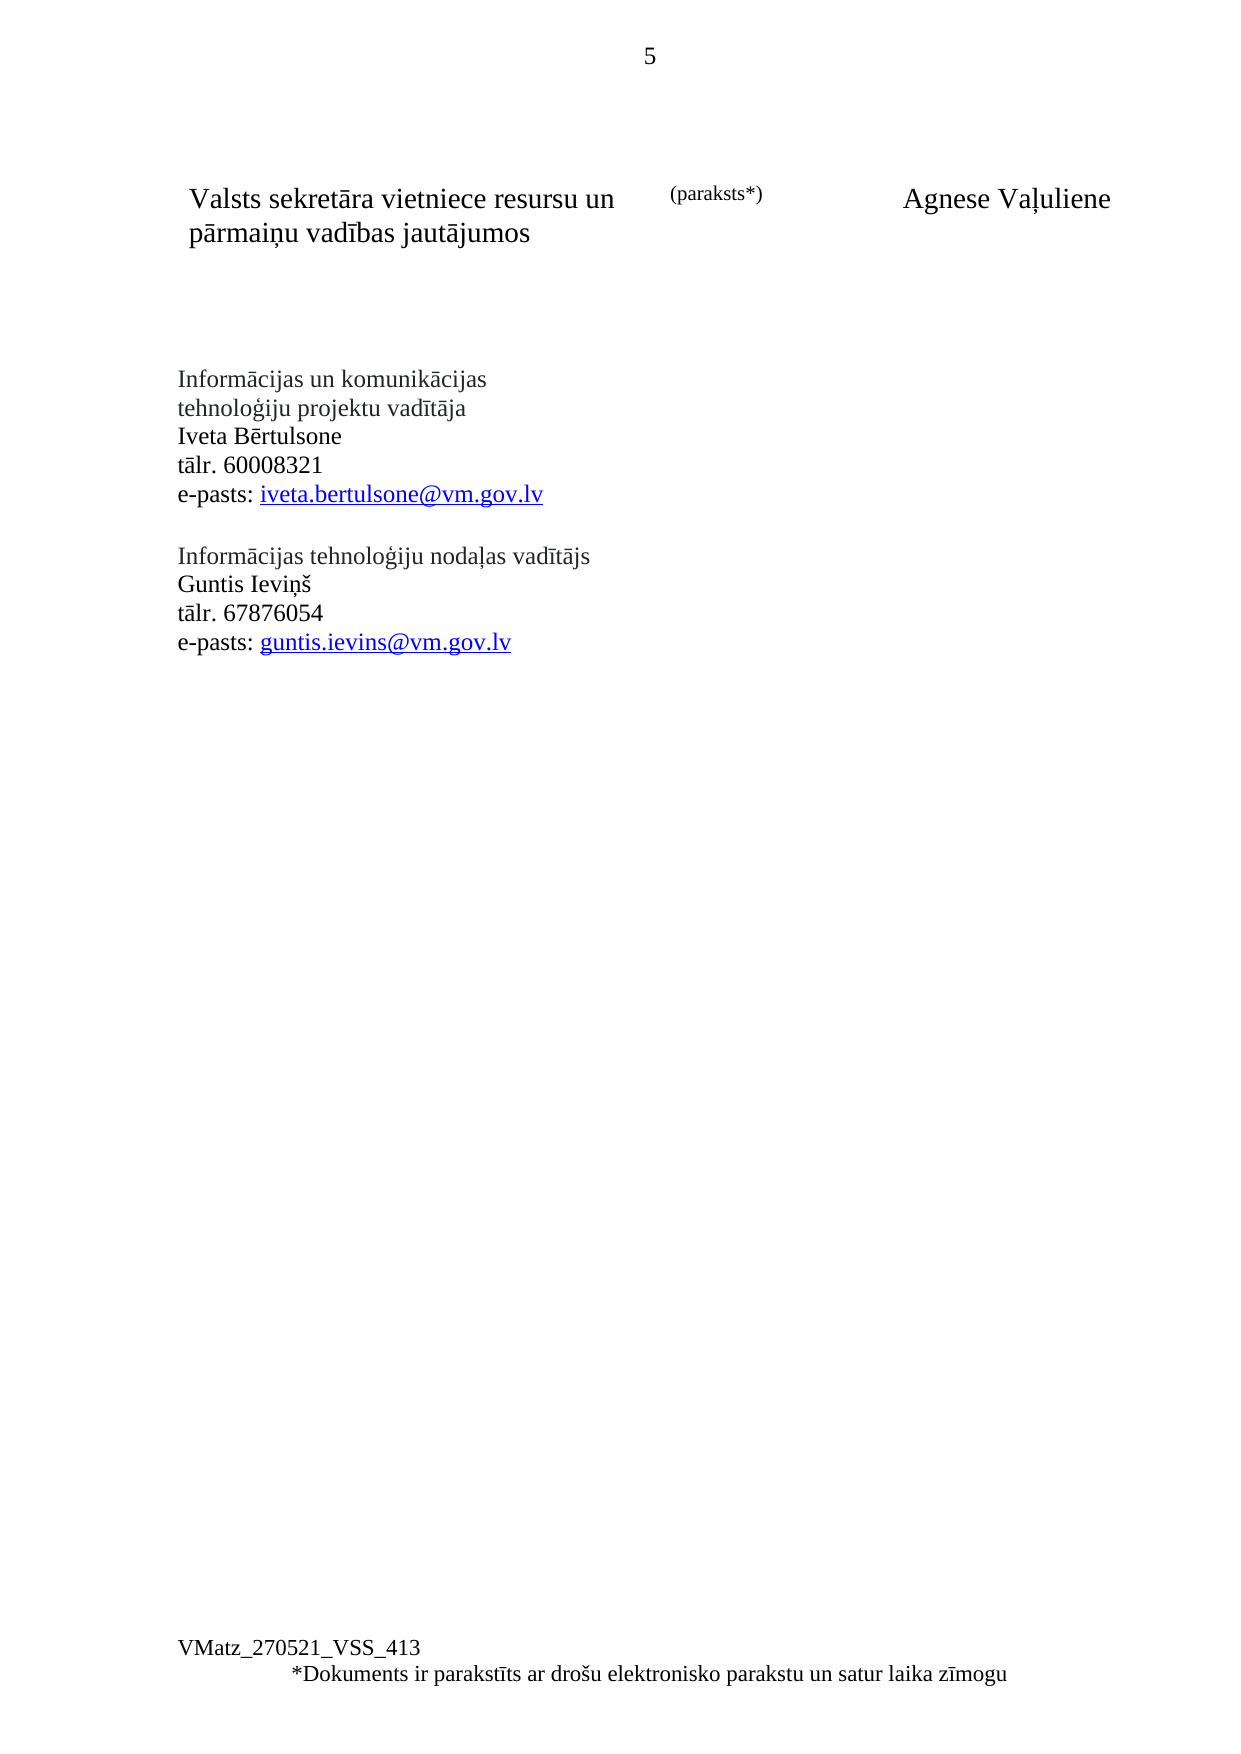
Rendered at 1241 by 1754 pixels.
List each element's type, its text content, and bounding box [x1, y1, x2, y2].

text tehnoloģiju projektu vadītāja [177, 393, 1122, 421]
text Informācijas un komunikācijas [177, 364, 1122, 393]
text Iveta Bērtulsone [177, 421, 1122, 450]
table_header Valsts sekretāra vietniece resursu un pārmaiņu vadības jautājumos [177, 181, 635, 248]
table_header Agnese Vaļuliene [798, 181, 1122, 248]
text e-pasts: guntis.ievins@vm.gov.lv [177, 627, 1122, 656]
text tālr. 67876054 [177, 598, 1122, 627]
text e-pasts: iveta.bertulsone@vm.gov.lv [177, 479, 1122, 508]
text tālr. 60008321 [177, 450, 1122, 479]
text Guntis Ieviņš [177, 569, 1122, 598]
text Informācijas tehnoloģiju nodaļas vadītājs [177, 541, 1122, 569]
table_header (paraksts*) [635, 181, 797, 248]
